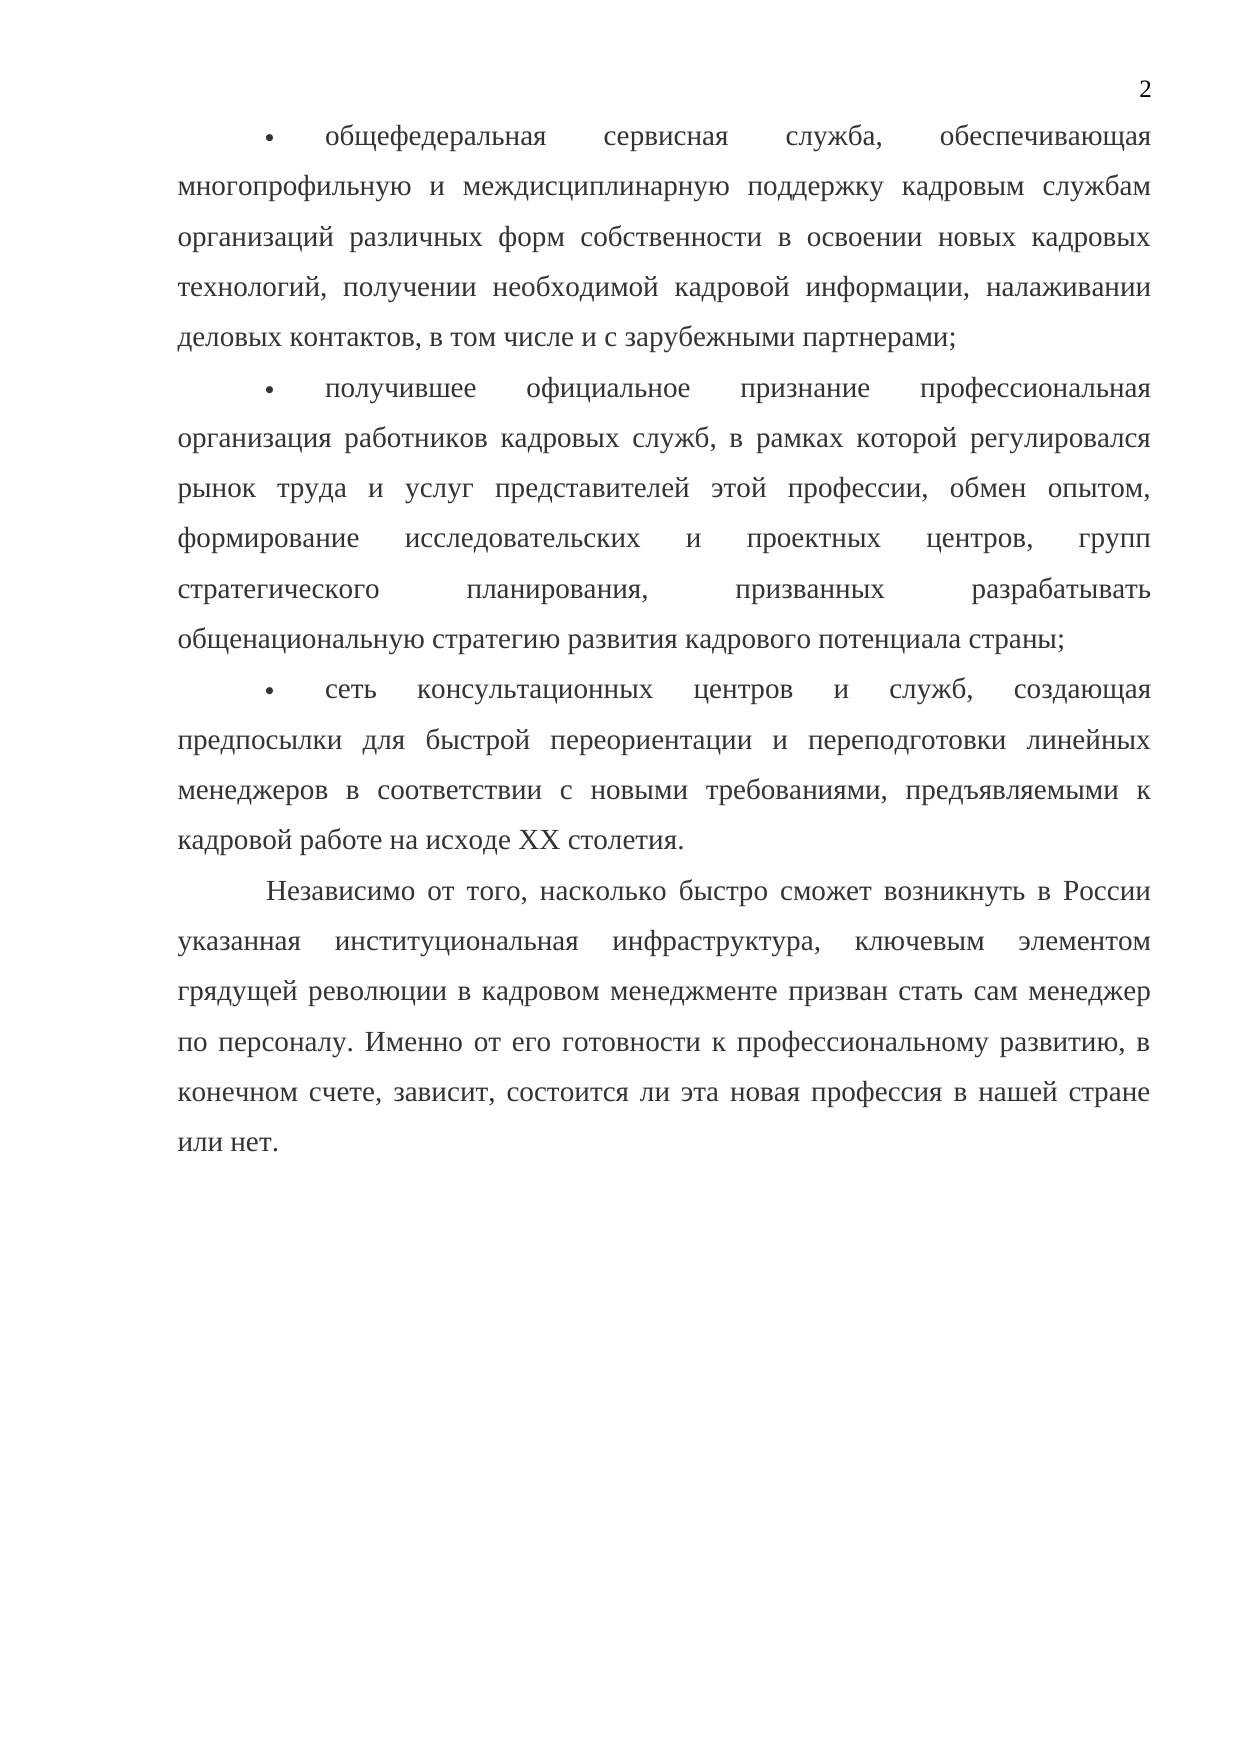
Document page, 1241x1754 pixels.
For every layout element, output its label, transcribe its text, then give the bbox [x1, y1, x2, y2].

text Независимо от того, насколько быстро сможет возникнуть в России указанная институциональная инфраструктура, ключевым элементом грядущей революции в кадровом менеджменте призван стать сам менеджер по персоналу. Именно от его готовности к профессиональному развитию, в конечном счете, зависит, состоится ли эта новая профессия в нашей стране или нет. [177, 873, 1152, 1158]
list общефедеральная сервисная служба, обеспечивающая многопрофильную и междисциплинарную поддержку кадровым службам организаций различных форм собственности в освоении новых кадровых технологий, получении необходимой кадровой информации, налаживании деловых контактов, в том числе и с зарубежными партнерами; [177, 118, 1152, 353]
list получившее официальное признание профессиональная организация работников кадровых служб, в рамках которой регулировался рынок труда и услуг представителей этой профессии, обмен опытом, формирование исследовательских и проектных центров, групп стратегического планирования, призванных разрабатывать общенациональную стратегию развития кадрового потенциала страны; [177, 370, 1152, 655]
list сеть консультационных центров и служб, создающая предпосылки для быстрой переориентации и переподготовки линейных менеджеров в соответствии с новыми требованиями, предъявляемыми к кадровой работе на исходе ХХ столетия. [177, 672, 1152, 856]
